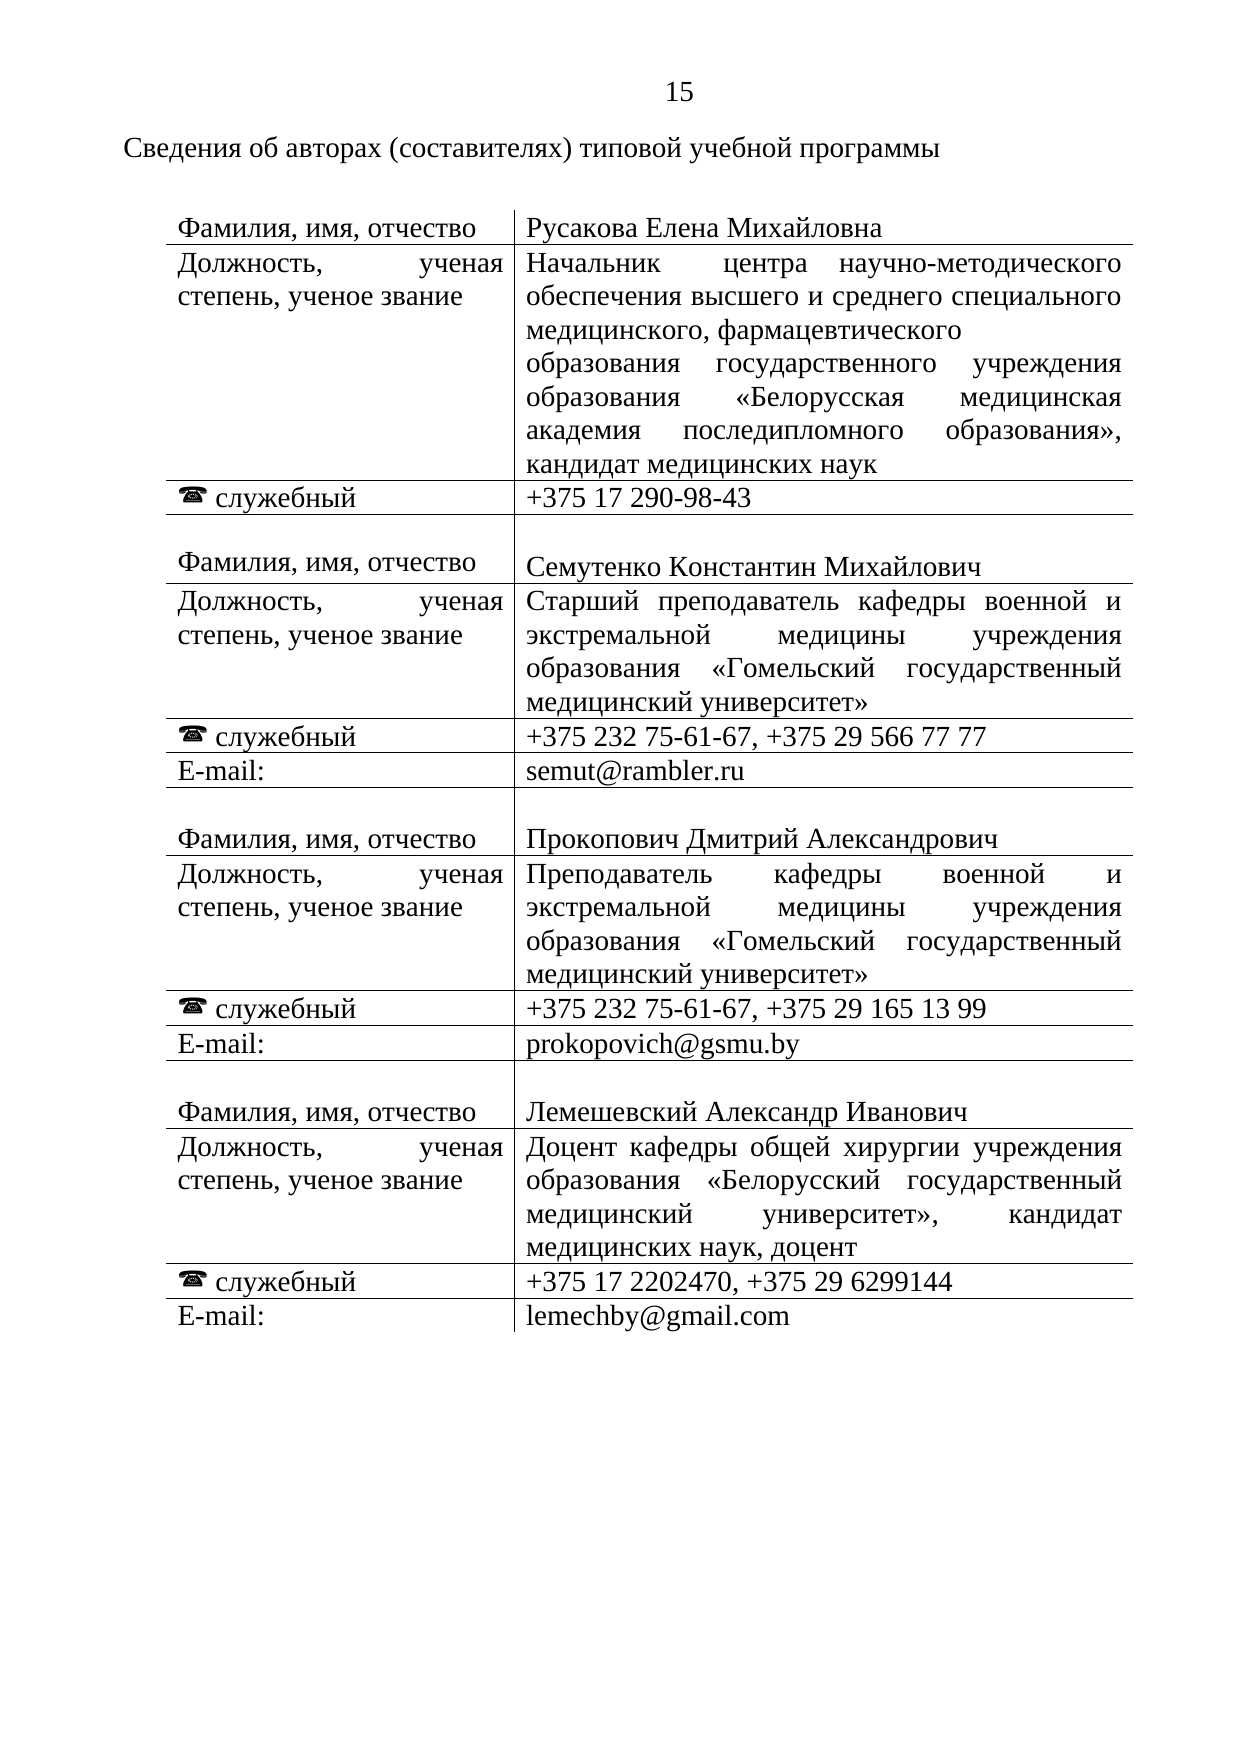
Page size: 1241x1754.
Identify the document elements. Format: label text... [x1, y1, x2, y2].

table_cell служебный [166, 991, 514, 1025]
table_cell E-mail: [166, 1026, 514, 1059]
text Сведения об авторах (составителях) типовой учебной программы [123, 131, 1181, 164]
table_cell Должность, ученая степень, ученое звание [166, 856, 514, 990]
table_header Русакова Елена Михайловна [515, 210, 1133, 244]
table_cell +375 232 75-61-67, +375 29 165 13 99 [515, 991, 1133, 1025]
table_header Фамилия, имя, отчество [166, 210, 514, 244]
table_cell Семутенко Константин Михайлович [515, 515, 1133, 582]
table_cell Фамилия, имя, отчество [166, 1061, 514, 1128]
table_cell prokopovich@gsmu.by [515, 1026, 1133, 1059]
table_cell Преподаватель кафедры военной и экстремальной медицины учреждения образования «Гомельский государственный медицинский университет» [515, 856, 1133, 990]
table_cell Должность, ученая степень, ученое звание [166, 245, 514, 479]
table_cell Старший преподаватель кафедры военной и экстремальной медицины учреждения образования «Гомельский государственный медицинский университет» [515, 584, 1133, 718]
table_cell Фамилия, имя, отчество [166, 788, 514, 855]
table_cell служебный [166, 481, 514, 514]
table_cell E-mail: [166, 753, 514, 787]
table_cell Должность, ученая степень, ученое звание [166, 584, 514, 718]
table_cell Лемешевский Александр Иванович [515, 1061, 1133, 1128]
table_cell Доцент кафедры общей хирургии учреждения образования «Белорусский государственный медицинский университет», кандидат медицинских наук, доцент [515, 1129, 1133, 1263]
table_cell Фамилия, имя, отчество [166, 515, 514, 582]
table_cell +375 17 2202470, +375 29 6299144 [515, 1264, 1133, 1297]
table_cell служебный [166, 1264, 514, 1297]
table_cell +375 17 290-98-43 [515, 481, 1133, 514]
table_cell Прокопович Дмитрий Александрович [515, 788, 1133, 855]
table_cell Начальник центра научно-методического обеспечения высшего и среднего специального медицинского, фармацевтического образования государственного учреждения образования «Белорусская медицинская академия последипломного образования», кандидат медицинских наук [515, 245, 1133, 479]
table_cell служебный [166, 719, 514, 752]
table_cell E-mail: [166, 1299, 514, 1332]
table_cell semut@rambler.ru [515, 753, 1133, 787]
table_cell lemechby@gmail.com [515, 1299, 1133, 1332]
table_cell +375 232 75-61-67, +375 29 566 77 77 [515, 719, 1133, 752]
table_cell Должность, ученая степень, ученое звание [166, 1129, 514, 1263]
